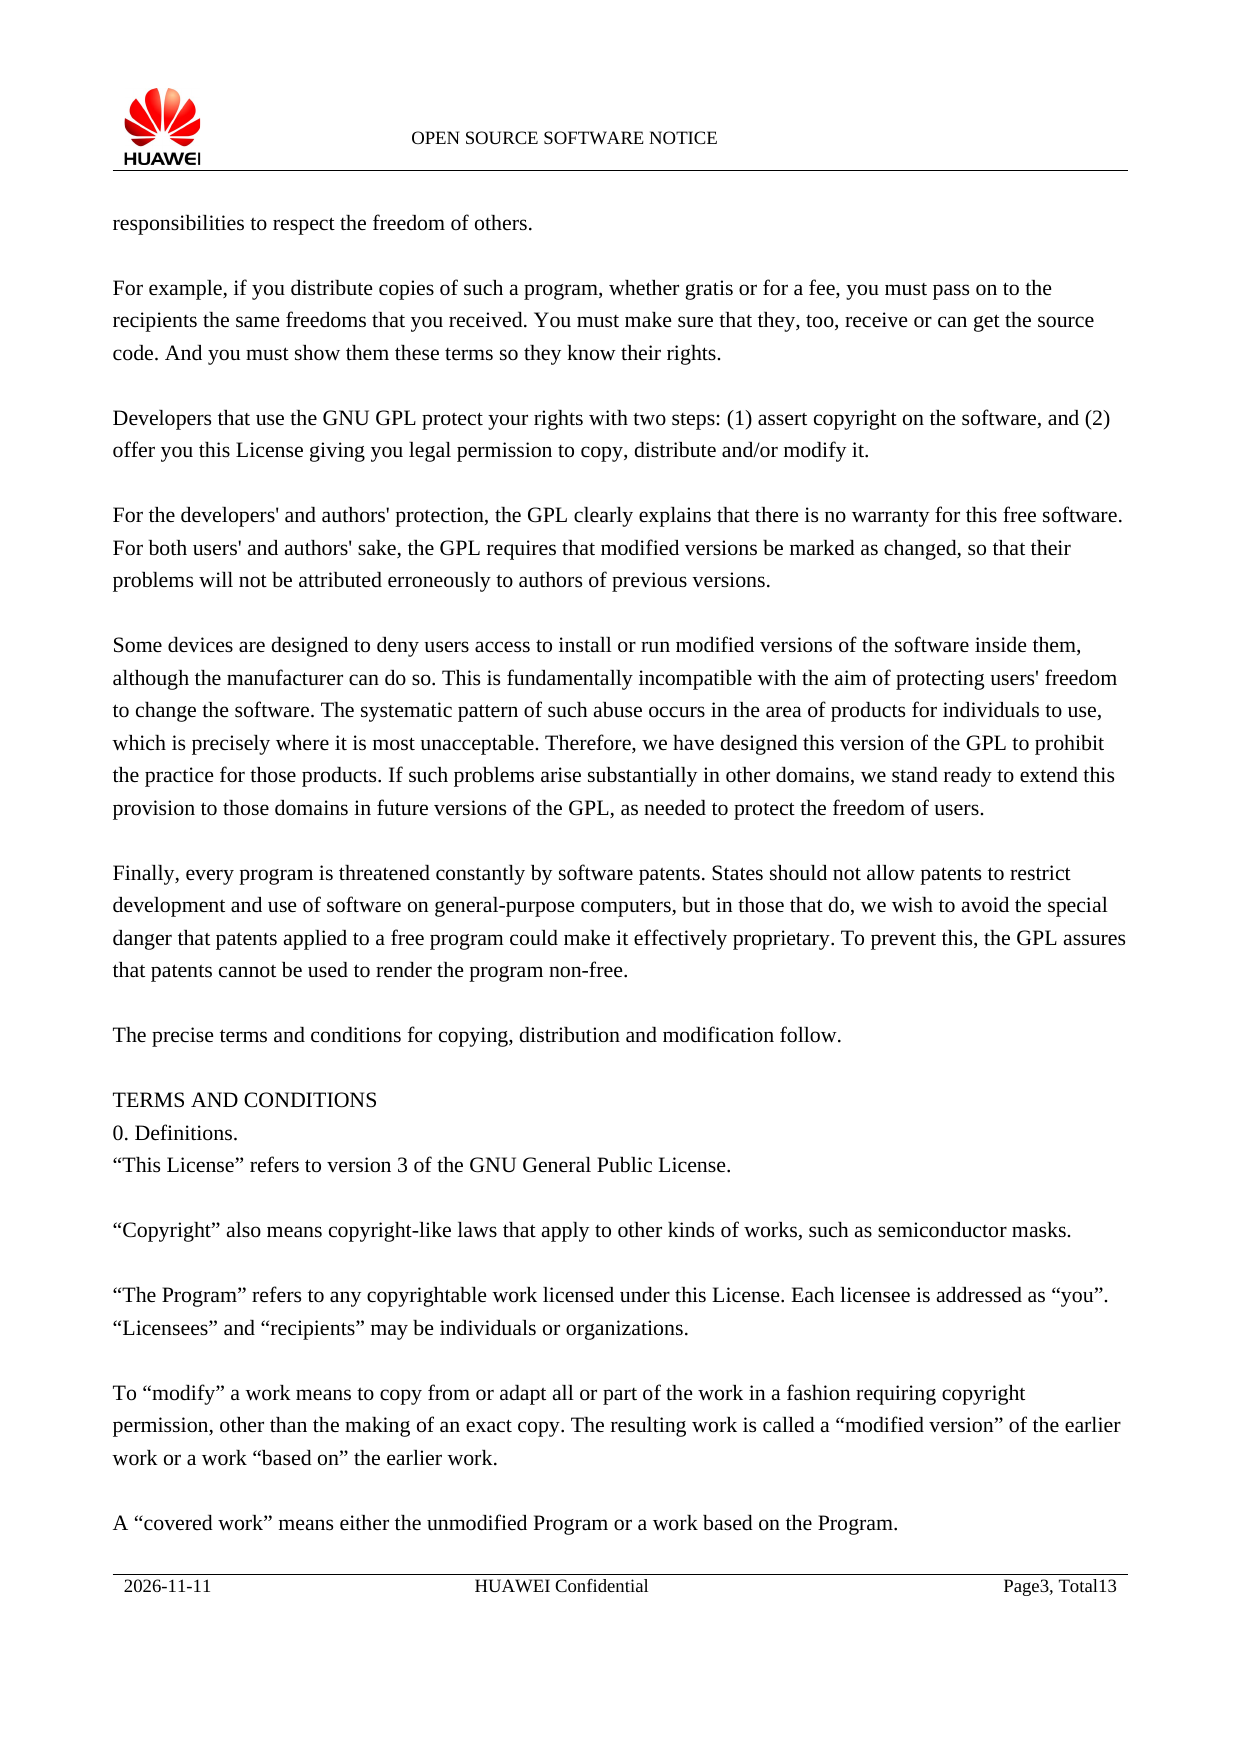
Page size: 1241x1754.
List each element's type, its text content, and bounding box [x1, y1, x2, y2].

picture [124, 88, 201, 165]
